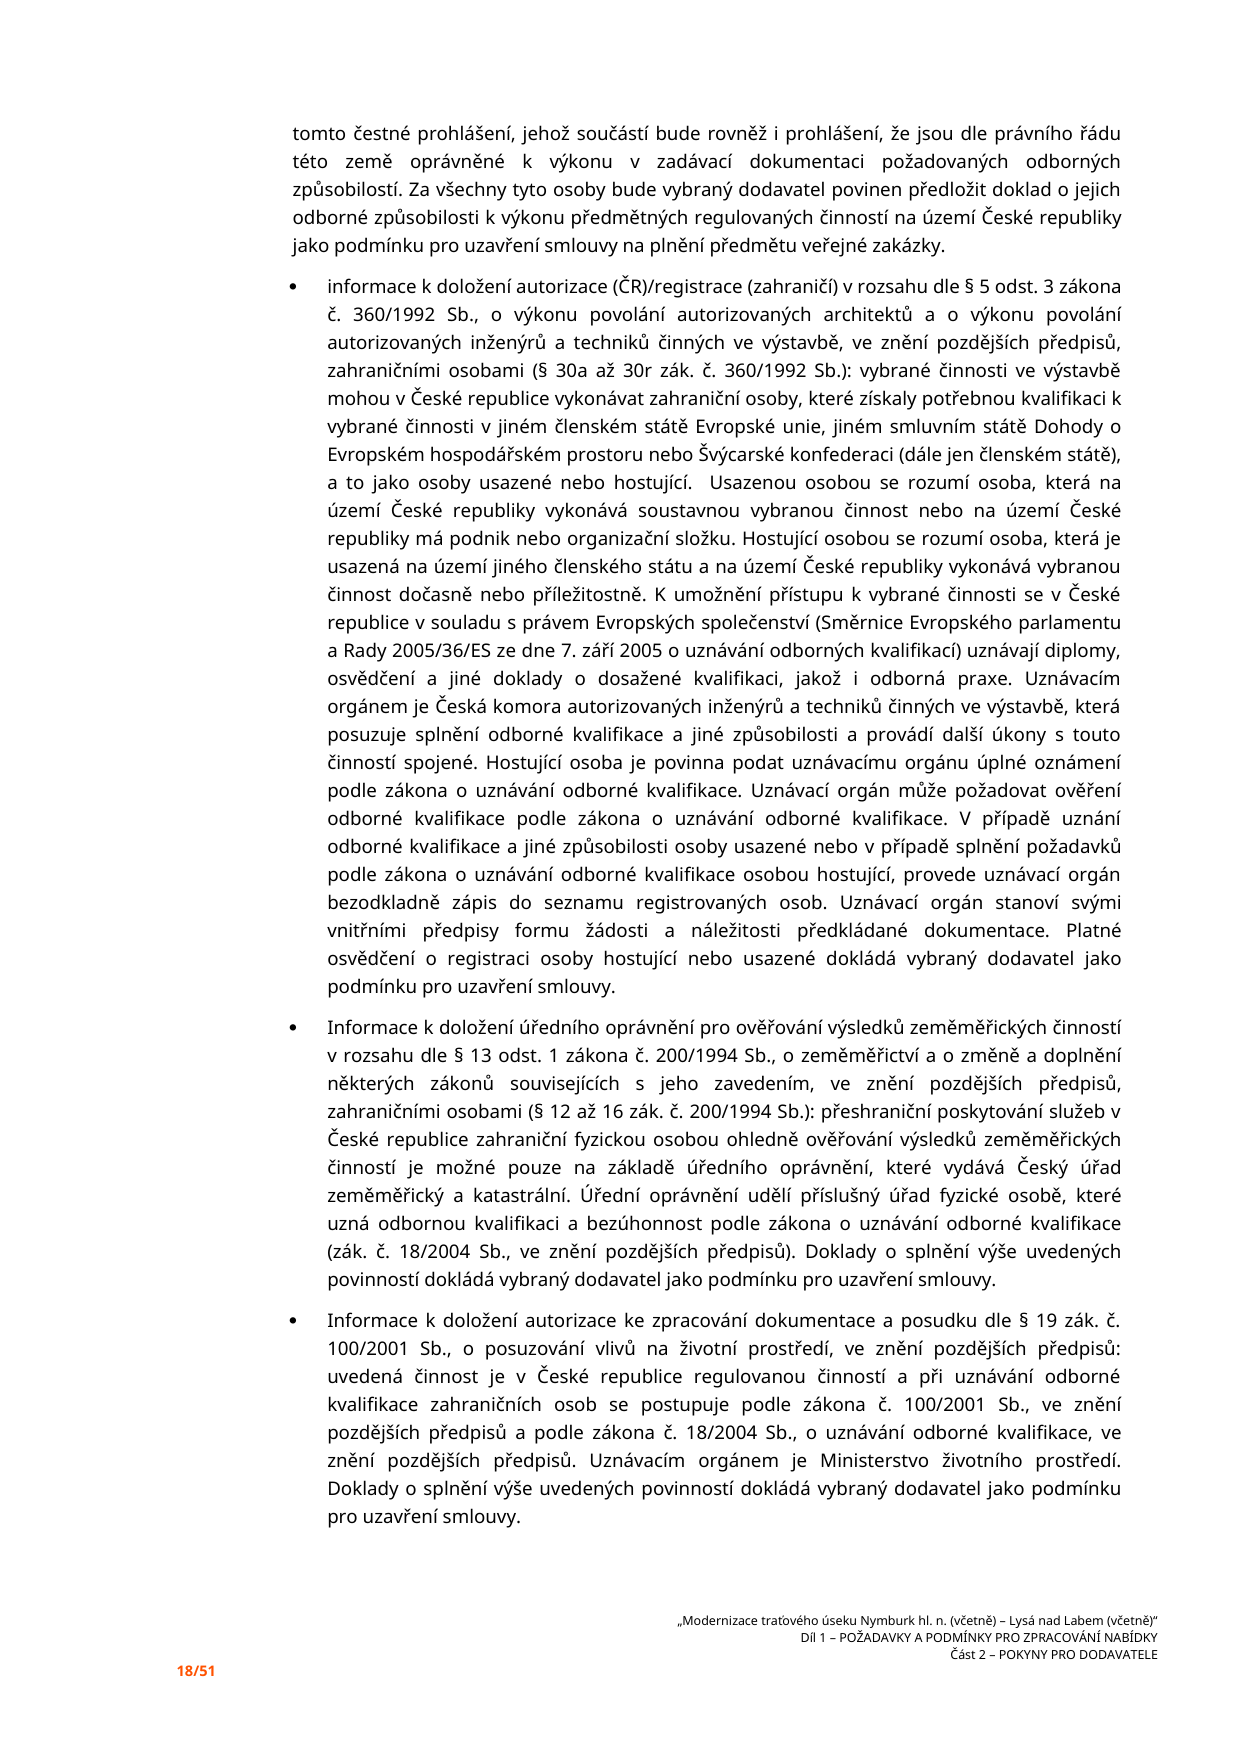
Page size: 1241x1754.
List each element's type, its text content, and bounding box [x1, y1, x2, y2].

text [292, 121, 1122, 258]
list Informace k doložení úředního oprávnění pro ověřování výsledků zeměměřických činností v rozsahu dle § 13 odst. 1 zákona č. 200/1994 Sb., o zeměměřictví a o změně a doplnění některých zákonů souvisejících s jeho zavedením, ve znění pozdějších předpisů, zahraničními osobami (§ 12 až 16 zák. č. 200/1994 Sb.): přeshraniční poskytování služeb v České republice zahraniční fyzickou osobou ohledně ověřování výsledků zeměměřických činností je možné pouze na základě úředního oprávnění, které vydává Český úřad zeměměřický a katastrální. Úřední oprávnění udělí příslušný úřad fyzické osobě, které uzná odbornou kvalifikaci a bezúhonnost podle zákona o uznávání odborné kvalifikace (zák. č. 18/2004 Sb., ve znění pozdějších předpisů). Doklady o splnění výše uvedených povinností dokládá vybraný dodavatel jako podmínku pro uzavření smlouvy. [289, 1014, 1122, 1292]
list Informace k doložení autorizace ke zpracování dokumentace a posudku dle § 19 zák. č. 100/2001 Sb., o posuzování vlivů na životní prostředí, ve znění pozdějších předpisů: uvedená činnost je v České republice regulovanou činností a při uznávání odborné kvalifikace zahraničních osob se postupuje podle zákona č. 100/2001 Sb., ve znění pozdějších předpisů a podle zákona č. 18/2004 Sb., o uznávání odborné kvalifikace, ve znění pozdějších předpisů. Uznávacím orgánem je Ministerstvo životního prostředí. Doklady o splnění výše uvedených povinností dokládá vybraný dodavatel jako podmínku pro uzavření smlouvy. [289, 1307, 1122, 1529]
list informace k doložení autorizace (ČR)/registrace (zahraničí) v rozsahu dle § 5 odst. 3 zákona č. 360/1992 Sb., o výkonu povolání autorizovaných architektů a o výkonu povolání autorizovaných inženýrů a techniků činných ve výstavbě, ve znění pozdějších předpisů, zahraničními osobami (§ 30a až 30r zák. č. 360/1992 Sb.): vybrané činnosti ve výstavbě mohou v České republice vykonávat zahraniční osoby, které získaly potřebnou kvalifikaci k vybrané činnosti v jiném členském státě Evropské unie, jiném smluvním státě Dohody o Evropském hospodářském prostoru nebo Švýcarské konfederaci (dále jen členském státě), a to jako osoby usazené nebo hostující. Usazenou osobou se rozumí osoba, která na území České republiky vykonává soustavnou vybranou činnost nebo na území České republiky má podnik nebo organizační složku. Hostující osobou se rozumí osoba, která je usazená na území jiného členského státu a na území České republiky vykonává vybranou činnost dočasně nebo příležitostně. K umožnění přístupu k vybrané činnosti se v České republice v souladu s právem Evropských společenství (Směrnice Evropského parlamentu a Rady 2005/36/ES ze dne 7. září 2005 o uznávání odborných kvalifikací) uznávají diplomy, osvědčení a jiné doklady o dosažené kvalifikaci, jakož i odborná praxe. Uznávacím orgánem je Česká komora autorizovaných inženýrů a techniků činných ve výstavbě, která posuzuje splnění odborné kvalifikace a jiné způsobilosti a provádí další úkony s touto činností spojené. Hostující osoba je povinna podat uznávacímu orgánu úplné oznámení podle zákona o uznávání odborné kvalifikace. Uznávací orgán může požadovat ověření odborné kvalifikace podle zákona o uznávání odborné kvalifikace. V případě uznání odborné kvalifikace a jiné způsobilosti osoby usazené nebo v případě splnění požadavků podle zákona o uznávání odborné kvalifikace osobou hostující, provede uznávací orgán bezodkladně zápis do seznamu registrovaných osob. Uznávací orgán stanoví svými vnitřními předpisy formu žádosti a náležitosti předkládané dokumentace. Platné osvědčení o registraci osoby hostující nebo usazené dokládá vybraný dodavatel jako podmínku pro uzavření smlouvy. [289, 273, 1122, 999]
